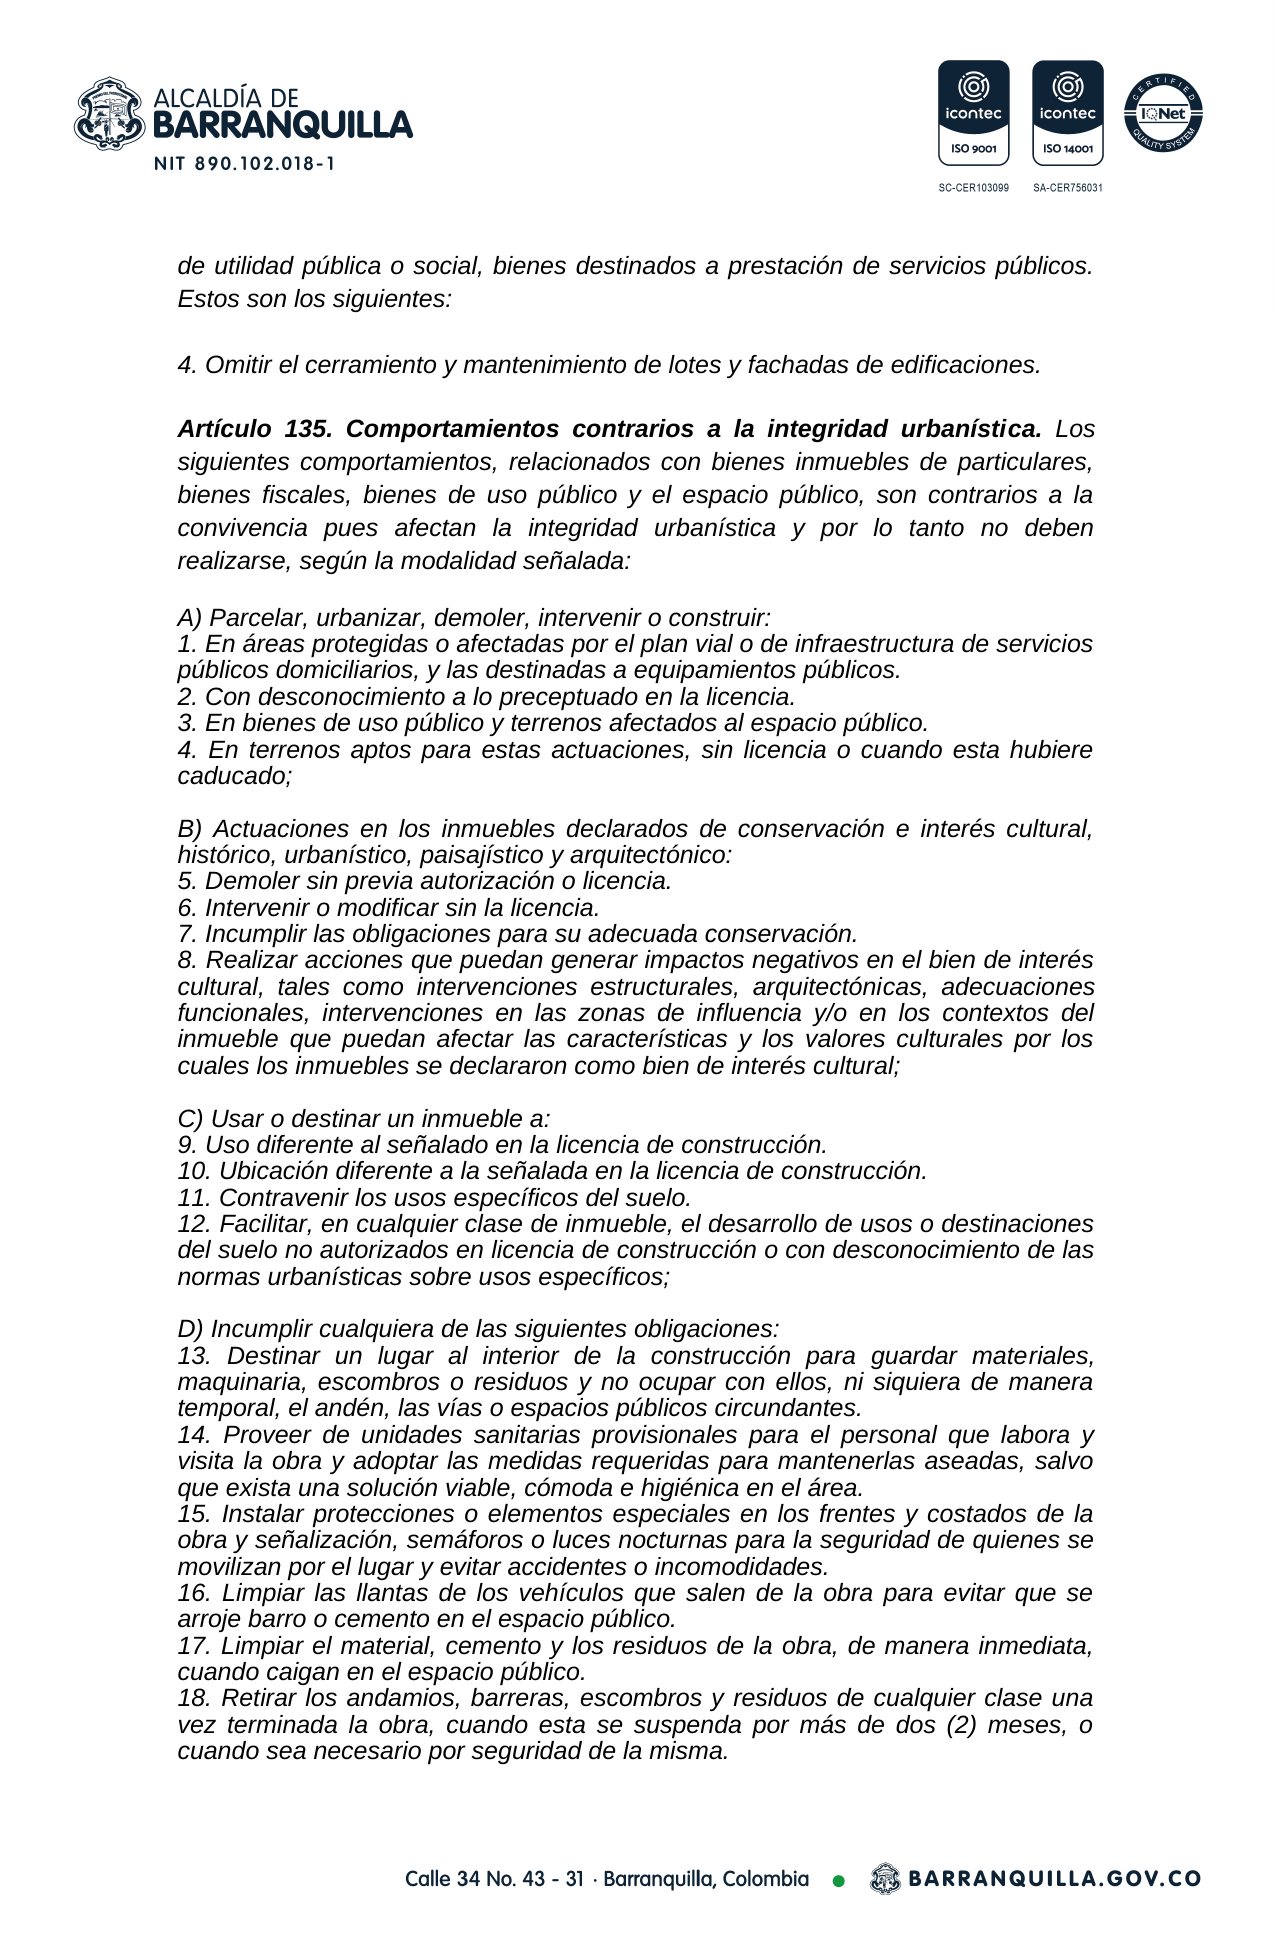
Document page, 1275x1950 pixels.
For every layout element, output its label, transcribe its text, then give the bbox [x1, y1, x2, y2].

picture [0, 1639, 1275, 1948]
text 1. En áreas protegidas o afectadas por el plan vial o de infraestructura de servicios públicos domiciliarios, y las destinadas a equipamientos públicos. [177, 632, 1098, 684]
text 11. Contravenir los usos específicos del suelo. [177, 1185, 1098, 1211]
text 8. Realizar acciones que puedan generar impactos negativos en el bien de interés cultural, tales como intervenciones estructurales, arquitectóni­cas, adecuaciones funcionales, intervenciones en las zonas de influencia y/o en los contextos del inmueble que puedan afectar las características y los valores culturales por los cuales los inmuebles se declararon como bien de interés cultural; [177, 948, 1098, 1079]
text 6. Intervenir o modificar sin la licencia. [177, 895, 1098, 921]
text 3. En bienes de uso público y terrenos afectados al espacio público. [177, 711, 1098, 737]
text 4. En terrenos aptos para estas actuaciones, sin licencia o cuando esta hubiere caducado; [177, 737, 1098, 790]
text 10. Ubicación diferente a la señalada en la licencia de construcción. [177, 1159, 1098, 1185]
text 15. Instalar protecciones o elementos especiales en los frentes y costados de la obra y señalización, semáforos o luces nocturnas para la seguridad de quienes se movilizan por el lugar y evitar accidentes o incomodidades. [177, 1501, 1098, 1580]
text 14. Proveer de unidades sanitarias provisionales para el personal que labora y visita la obra y adoptar las medidas requeridas para mantenerlas aseadas, salvo que exista una solución viable, cómoda e higiénica en el área. [177, 1422, 1098, 1501]
text 17. Limpiar el material, cemento y los residuos de la obra, de manera inmediata, cuando caigan en el espacio público. [177, 1633, 1098, 1686]
text C) Usar o destinar un inmueble a: [177, 1106, 1098, 1132]
text 16. Limpiar las llantas de los vehículos que salen de la obra para evitar que se arroje barro o cemento en el espacio público. [177, 1580, 1098, 1633]
text Artículo 135. Comportamientos contrarios a la integridad urbanísti­ca. Los siguientes comportamientos, relacionados con bienes inmuebles de particulares, bienes fiscales, bienes de uso público y el espacio público, son contrarios a la convivencia pues afectan la integridad urbanística y por lo tanto no deben realizarse, según la modalidad señalada: [177, 383, 1098, 574]
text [177, 251, 1098, 313]
text 9. Uso diferente al señalado en la licencia de construcción. [177, 1132, 1098, 1159]
picture [1, 3, 1275, 310]
text 12. Facilitar, en cualquier clase de inmueble, el desarrollo de usos o destinaciones del suelo no autorizados en licencia de construcción o con desconocimiento de las normas urbanísticas sobre usos específicos; [177, 1211, 1098, 1290]
text 4. Omitir el cerramiento y mantenimiento de lotes y fachadas de edificaciones. [177, 350, 1098, 379]
text 5. Demoler sin previa autorización o licencia. [177, 869, 1098, 895]
text 18. Retirar los andamios, barreras, escombros y residuos de cualquier clase una vez terminada la obra, cuando esta se suspenda por más de dos (2) meses, o cuando sea necesario por seguridad de la misma. [177, 1686, 1098, 1765]
text 13. Destinar un lugar al interior de la construcción para guardar mate­riales, maquinaria, escombros o residuos y no ocupar con ellos, ni siquiera de manera temporal, el andén, las vías o espacios públicos circundantes. [177, 1343, 1098, 1422]
text 7. Incumplir las obligaciones para su adecuada conservación. [177, 921, 1098, 948]
text D) Incumplir cualquiera de las siguientes obligaciones: [177, 1317, 1098, 1343]
text A) Parcelar, urbanizar, demoler, intervenir o construir: [177, 605, 1098, 632]
text 2. Con desconocimiento a lo preceptuado en la licencia. [177, 684, 1098, 711]
text B) Actuaciones en los inmuebles declarados de conservación e interés cultural, histórico, urbanístico, paisajístico y arquitectónico: [177, 816, 1098, 869]
